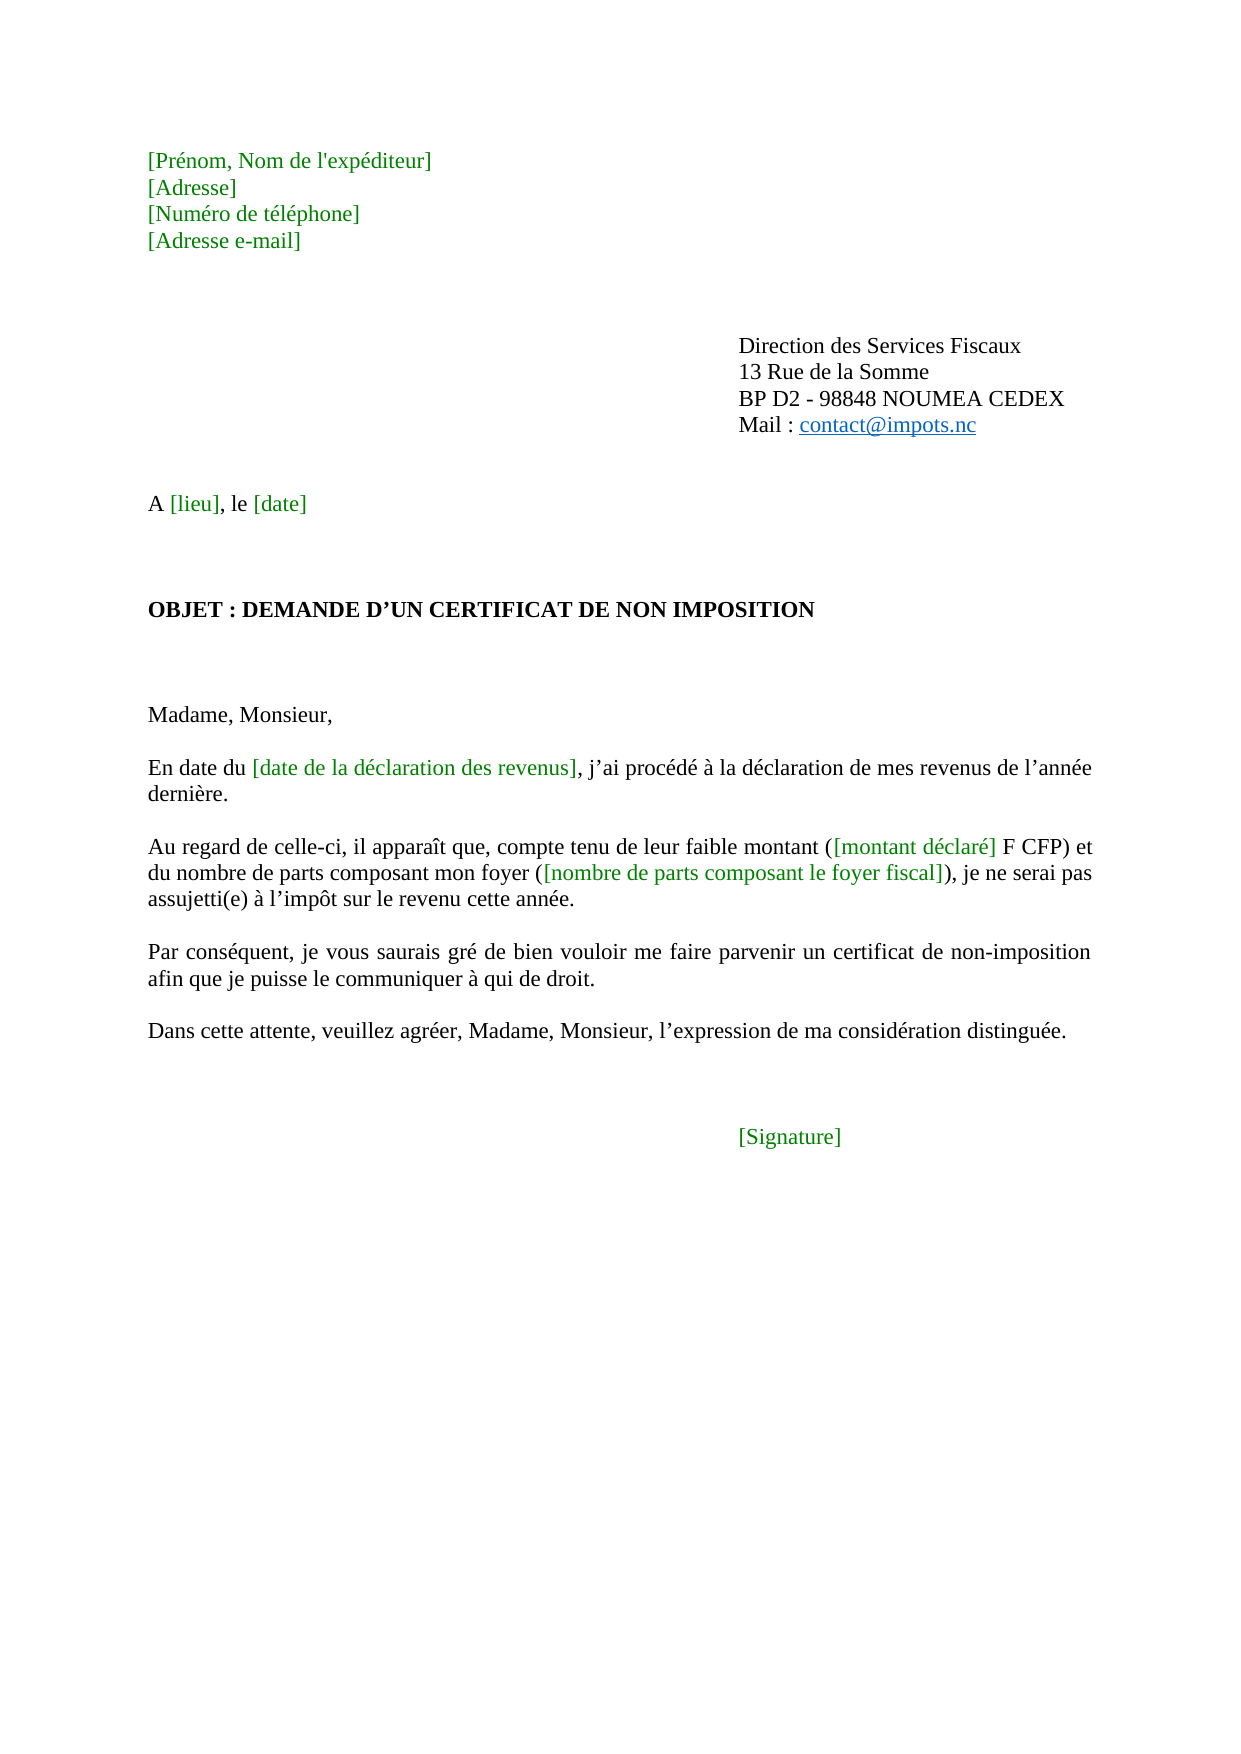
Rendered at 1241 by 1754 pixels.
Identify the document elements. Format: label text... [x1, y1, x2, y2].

text [Prénom, Nom de l'expéditeur] [148, 148, 1093, 174]
text Au regard de celle-ci, il apparaît que, compte tenu de leur faible montant ([montant déclaré] F CFP) et du nombre de parts composant mon foyer ([nombre de parts composant le foyer fiscal]), je ne serai pas assujetti(e) à l’impôt sur le revenu cette année. [148, 833, 1093, 912]
text En date du [date de la déclaration des revenus], j’ai procédé à la déclaration de mes revenus de l’année dernière. [148, 754, 1093, 806]
text Direction des Services Fiscaux [148, 332, 1093, 358]
text Par conséquent, je vous saurais gré de bien vouloir me faire parvenir un certificat de non-imposition afin que je puisse le communiquer à qui de droit. [148, 938, 1093, 991]
text OBJET : DEMANDE D’UN CERTIFICAT DE NON IMPOSITION [148, 596, 1093, 622]
text [Adresse e-mail] [148, 227, 1093, 253]
text Dans cette attente, veuillez agréer, Madame, Monsieur, l’expression de ma considération distinguée. [148, 1017, 1093, 1044]
text A [lieu], le [date] [148, 490, 1093, 517]
text Mail : contact@impots.nc [148, 411, 1093, 437]
text [Signature] [148, 1123, 1093, 1149]
text Madame, Monsieur, [148, 701, 1093, 727]
text 13 Rue de la Somme [148, 358, 1093, 385]
text BP D2 - 98848 NOUMEA CEDEX [148, 385, 1093, 411]
text [Numéro de téléphone] [148, 200, 1093, 227]
text [Adresse] [148, 174, 1093, 200]
